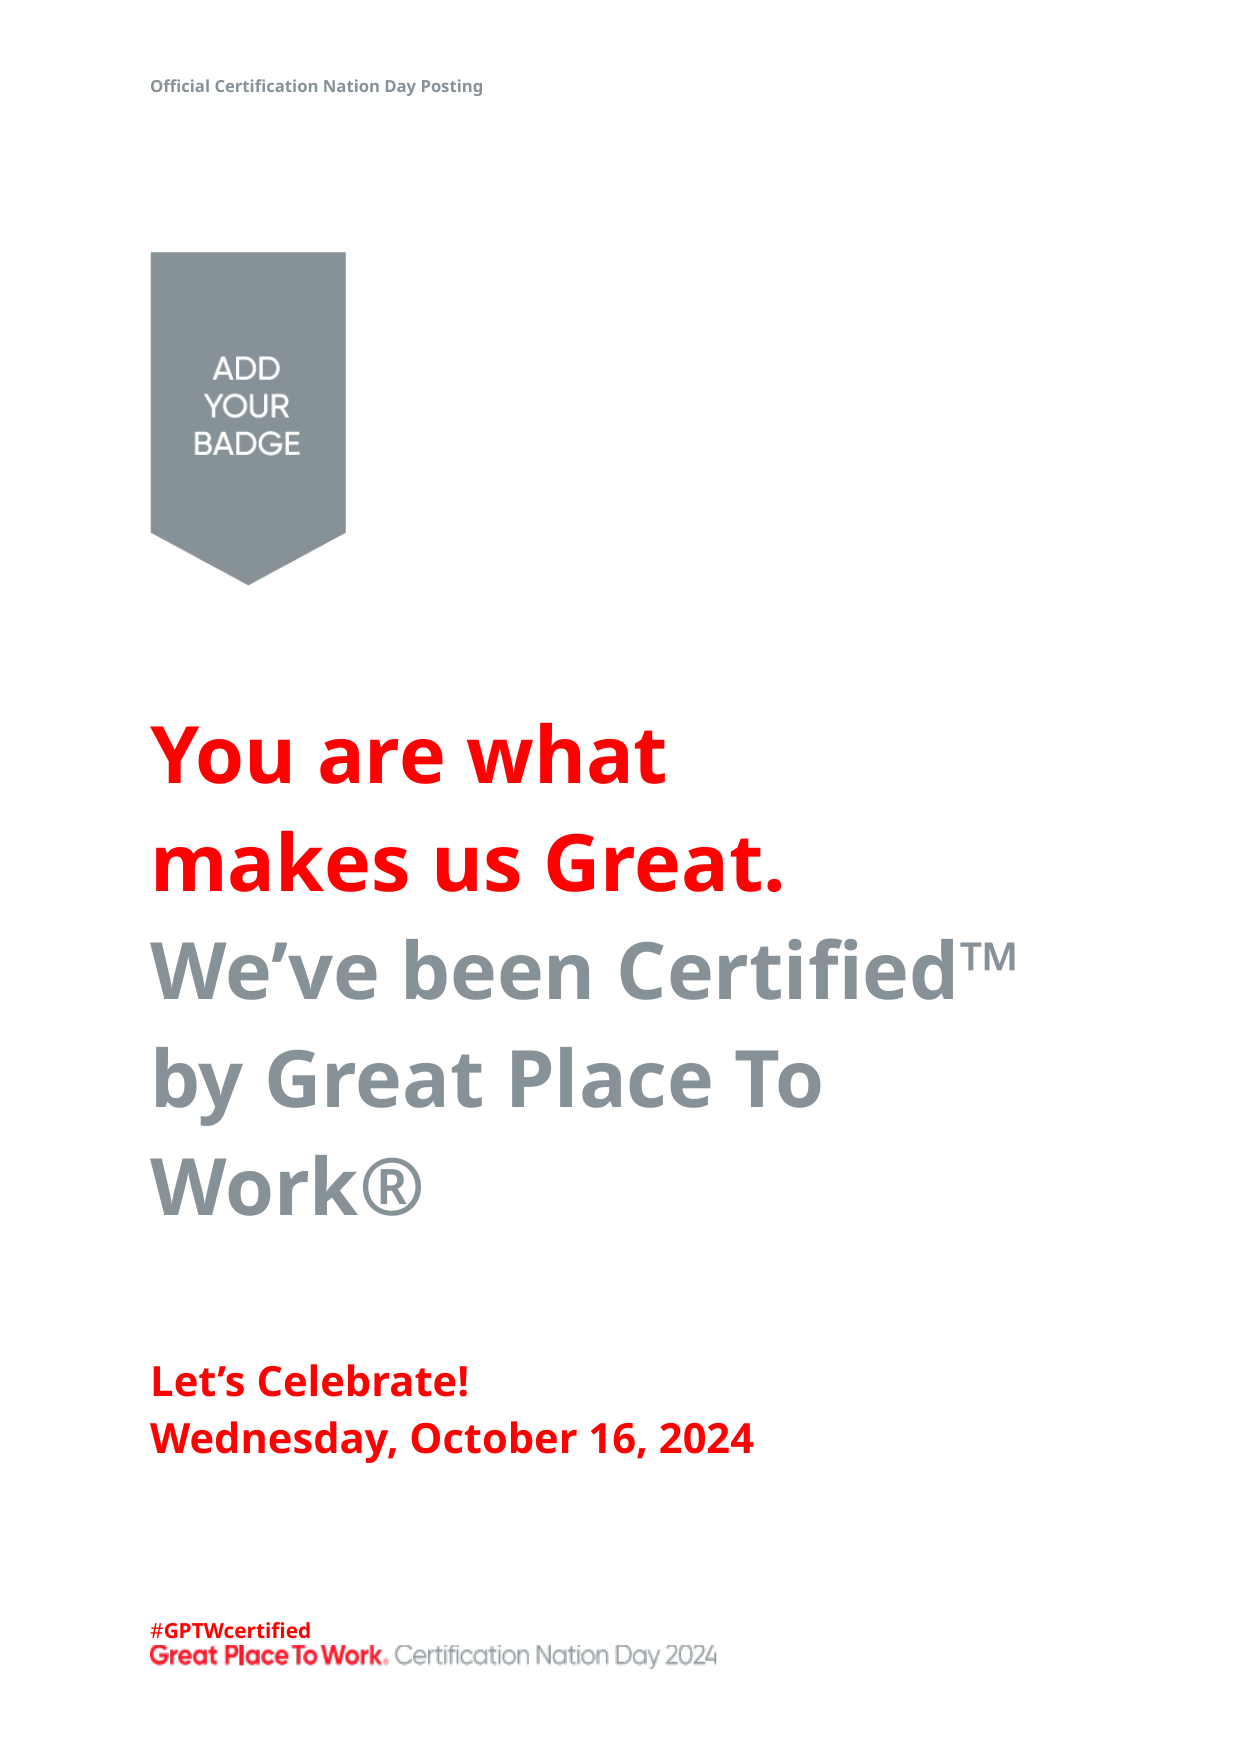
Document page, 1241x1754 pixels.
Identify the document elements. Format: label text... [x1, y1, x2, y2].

text You are what makes us Great. We’ve been Certified™️ by Great Place To Work® Let’s Celebrate! Wednesday, October 16, 2024 [150, 586, 1090, 1465]
picture [150, 252, 346, 586]
